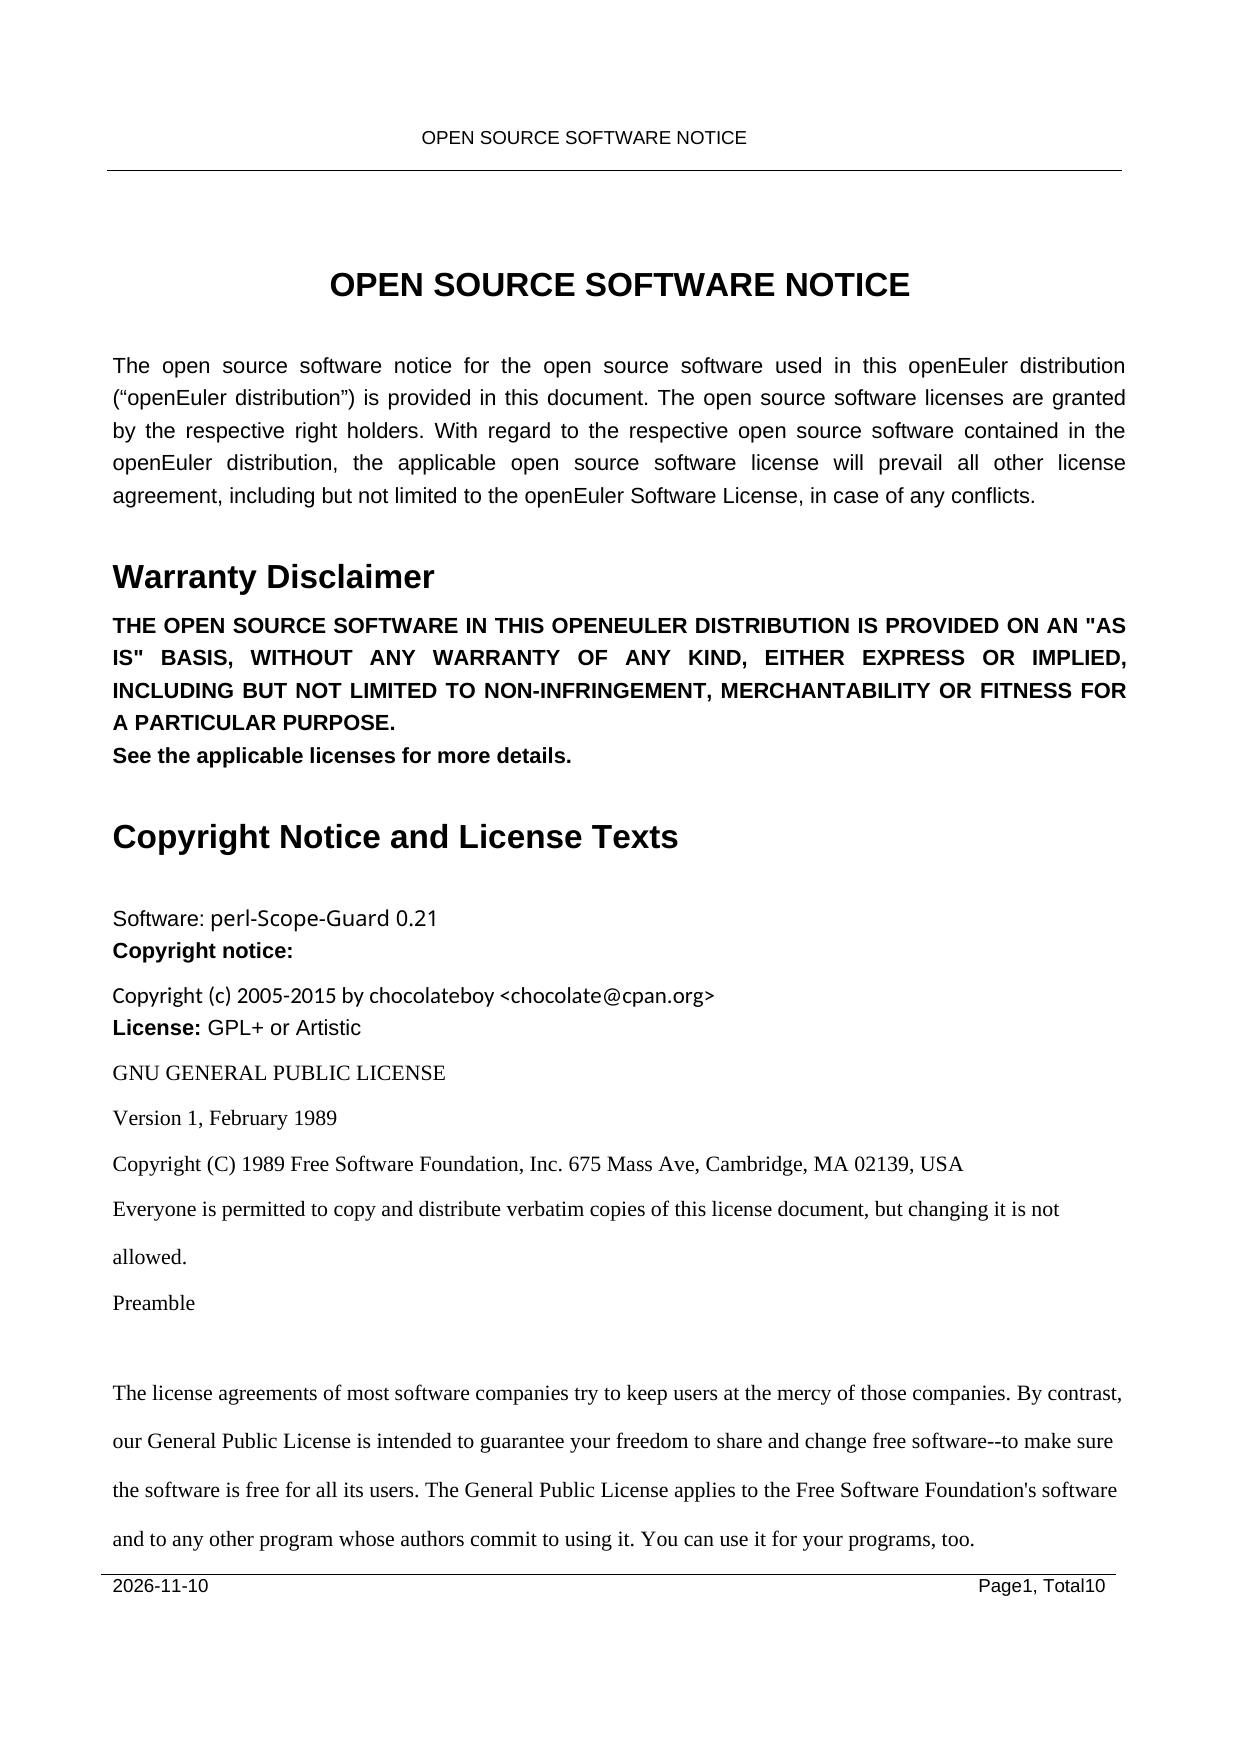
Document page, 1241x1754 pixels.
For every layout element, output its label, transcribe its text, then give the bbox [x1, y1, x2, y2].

text Everyone is permitted to copy and distribute verbatim copies of this license document, but changing it is not allowed. [112, 1192, 1128, 1273]
text GNU GENERAL PUBLIC LICENSE [112, 1057, 1128, 1089]
text Warranty Disclaimer [112, 544, 1128, 609]
text Copyright (C) 1989 Free Software Foundation, Inc. 675 Mass Ave, Cambridge, MA 02139, USA [112, 1147, 1128, 1179]
text Preamble [112, 1286, 1128, 1318]
text Copyright notice: [112, 934, 1128, 966]
text Software: perl-Scope-Guard 0.21 [112, 901, 1128, 934]
text Copyright (c) 2005-2015 by chocolateboy <chocolate@cpan.org> [112, 979, 1128, 1012]
text Copyright Notice and License Texts [112, 804, 1128, 869]
text License: GPL+ or Artistic [112, 1012, 1128, 1044]
text The open source software notice for the open source software used in this openEuler distribution (“openEuler distribution”) is provided in this document. The open source software licenses are granted by the respective right holders. With regard to the respective open source software contained in the openEuler distribution, the applicable open source software license will prevail all other license agreement, including but not limited to the openEuler Software License, in case of any conflicts. [112, 349, 1128, 511]
text THE OPEN SOURCE SOFTWARE IN THIS OPENEULER DISTRIBUTION IS PROVIDED ON AN "AS IS" BASIS, WITHOUT ANY WARRANTY OF ANY KIND, EITHER EXPRESS OR IMPLIED, INCLUDING BUT NOT LIMITED TO NON-INFRINGEMENT, MERCHANTABILITY OR FITNESS FOR A PARTICULAR PURPOSE. See the applicable licenses for more details. [112, 609, 1128, 771]
text The license agreements of most software companies try to keep users at the mercy of those companies. By contrast, our General Public License is intended to guarantee your freedom to share and change free software--to make sure the software is free for all its users. The General Public License applies to the Free Software Foundation's software and to any other program whose authors commit to using it. You can use it for your programs, too. [112, 1376, 1128, 1555]
text OPEN SOURCE SOFTWARE NOTICE [112, 251, 1128, 316]
text Version 1, February 1989 [112, 1102, 1128, 1134]
